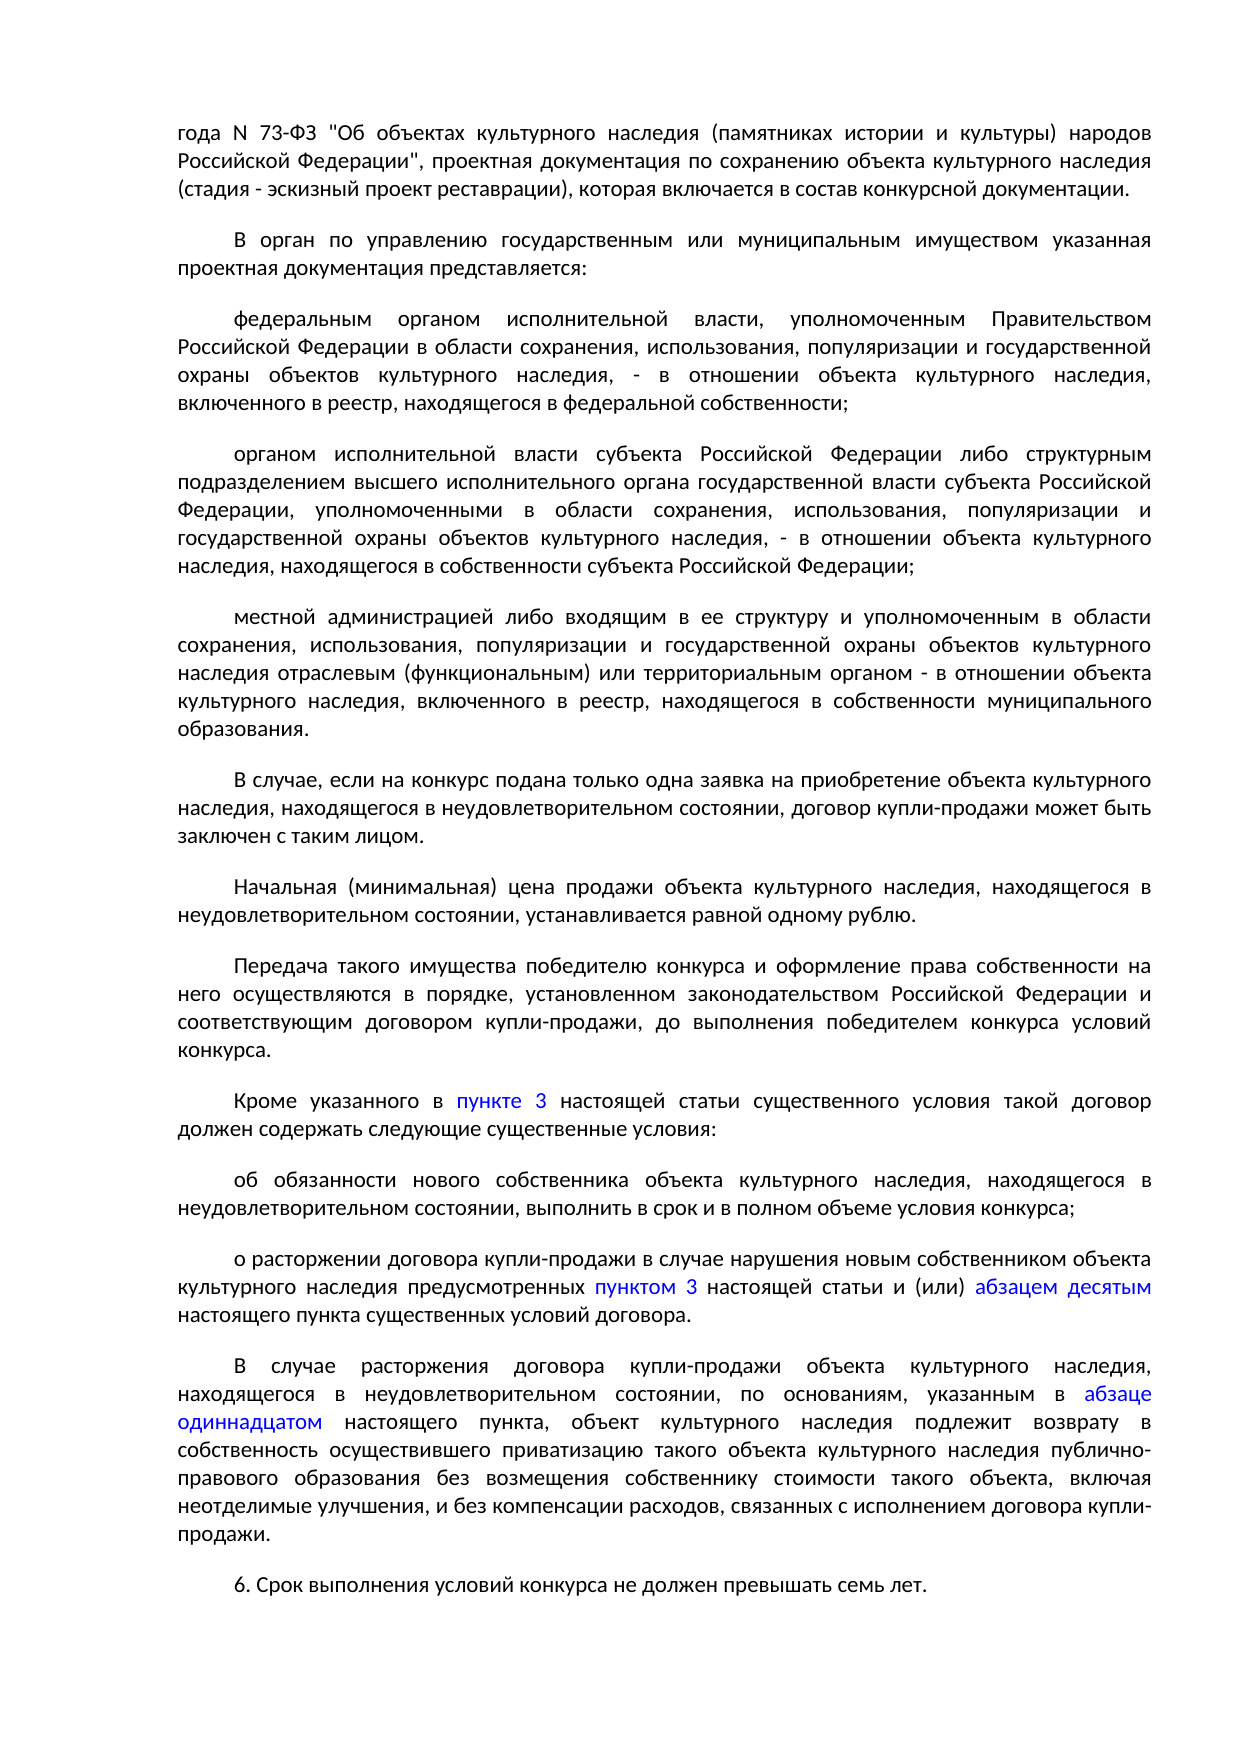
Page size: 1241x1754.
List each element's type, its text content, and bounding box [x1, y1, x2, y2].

text В случае, если на конкурс подана только одна заявка на приобретение объекта культурного наследия, находящегося в неудовлетворительном состоянии, договор купли-продажи может быть заключен с таким лицом. [177, 765, 1152, 849]
text Передача такого имущества победителю конкурса и оформление права собственности на него осуществляются в порядке, установленном законодательством Российской Федерации и соответствующим договором купли-продажи, до выполнения победителем конкурса условий конкурса. [177, 951, 1152, 1063]
text Начальная (минимальная) цена продажи объекта культурного наследия, находящегося в неудовлетворительном состоянии, устанавливается равной одному рублю. [177, 872, 1152, 928]
text Кроме указанного в пункте 3 настоящей статьи существенного условия такой договор должен содержать следующие существенные условия: [177, 1086, 1152, 1142]
text В орган по управлению государственным или муниципальным имуществом указанная проектная документация представляется: [177, 225, 1152, 281]
text 6. Срок выполнения условий конкурса не должен превышать семь лет. [177, 1570, 1152, 1598]
text об обязанности нового собственника объекта культурного наследия, находящегося в неудовлетворительном состоянии, выполнить в срок и в полном объеме условия конкурса; [177, 1165, 1152, 1221]
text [177, 118, 1152, 202]
text органом исполнительной власти субъекта Российской Федерации либо структурным подразделением высшего исполнительного органа государственной власти субъекта Российской Федерации, уполномоченными в области сохранения, использования, популяризации и государственной охраны объектов культурного наследия, - в отношении объекта культурного наследия, находящегося в собственности субъекта Российской Федерации; [177, 439, 1152, 579]
text федеральным органом исполнительной власти, уполномоченным Правительством Российской Федерации в области сохранения, использования, популяризации и государственной охраны объектов культурного наследия, - в отношении объекта культурного наследия, включенного в реестр, находящегося в федеральной собственности; [177, 304, 1152, 416]
text местной администрацией либо входящим в ее структуру и уполномоченным в области сохранения, использования, популяризации и государственной охраны объектов культурного наследия отраслевым (функциональным) или территориальным органом - в отношении объекта культурного наследия, включенного в реестр, находящегося в собственности муниципального образования. [177, 602, 1152, 742]
text В случае расторжения договора купли-продажи объекта культурного наследия, находящегося в неудовлетворительном состоянии, по основаниям, указанным в абзаце одиннадцатом настоящего пункта, объект культурного наследия подлежит возврату в собственность осуществившего приватизацию такого объекта культурного наследия публично-правового образования без возмещения собственнику стоимости такого объекта, включая неотделимые улучшения, и без компенсации расходов, связанных с исполнением договора купли-продажи. [177, 1351, 1152, 1547]
text о расторжении договора купли-продажи в случае нарушения новым собственником объекта культурного наследия предусмотренных пунктом 3 настоящей статьи и (или) абзацем десятым настоящего пункта существенных условий договора. [177, 1244, 1152, 1328]
